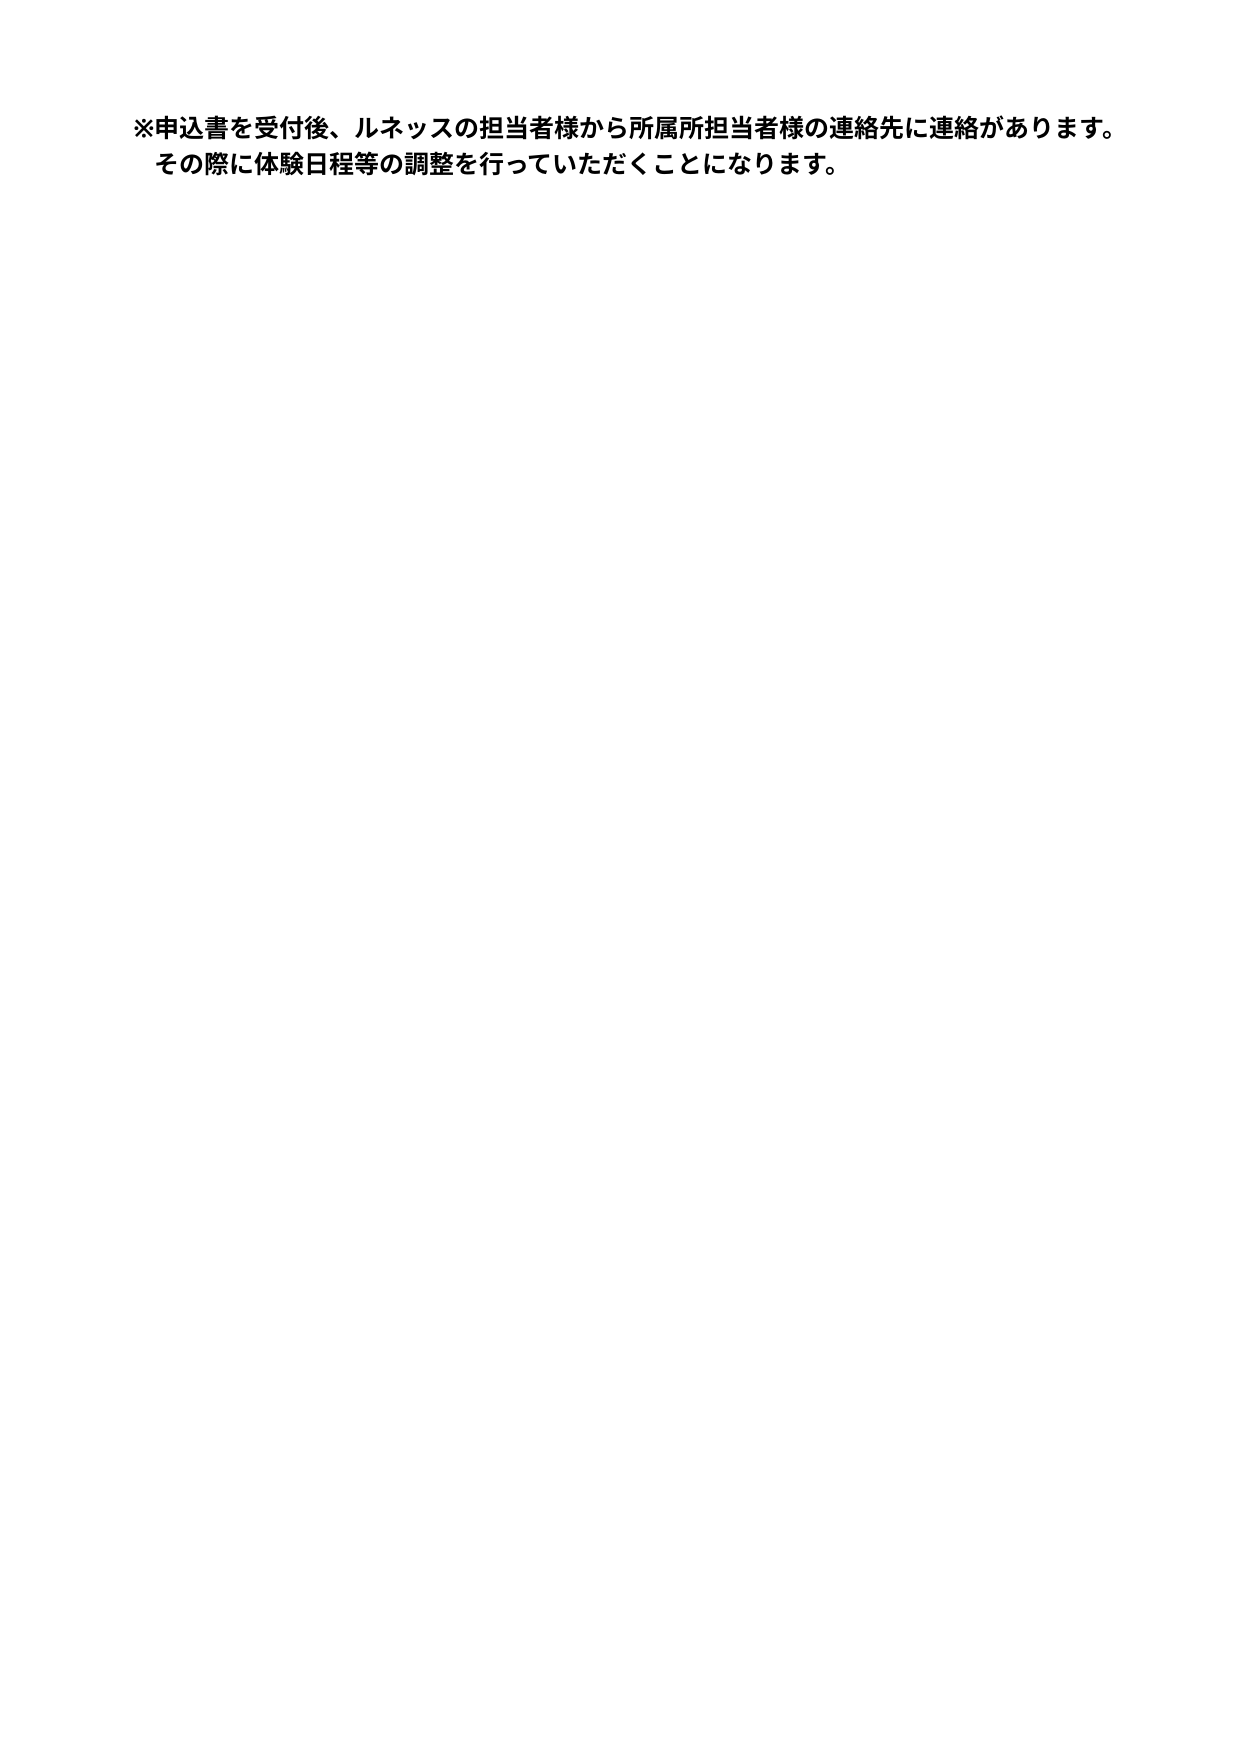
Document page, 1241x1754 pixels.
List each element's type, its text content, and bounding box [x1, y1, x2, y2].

text ※申込書を受付後、ルネッスの担当者様から所属所担当者様の連絡先に連絡があります。 [112, 108, 1128, 144]
text その際に体験日程等の調整を行っていただくことになります。 [112, 144, 1128, 181]
